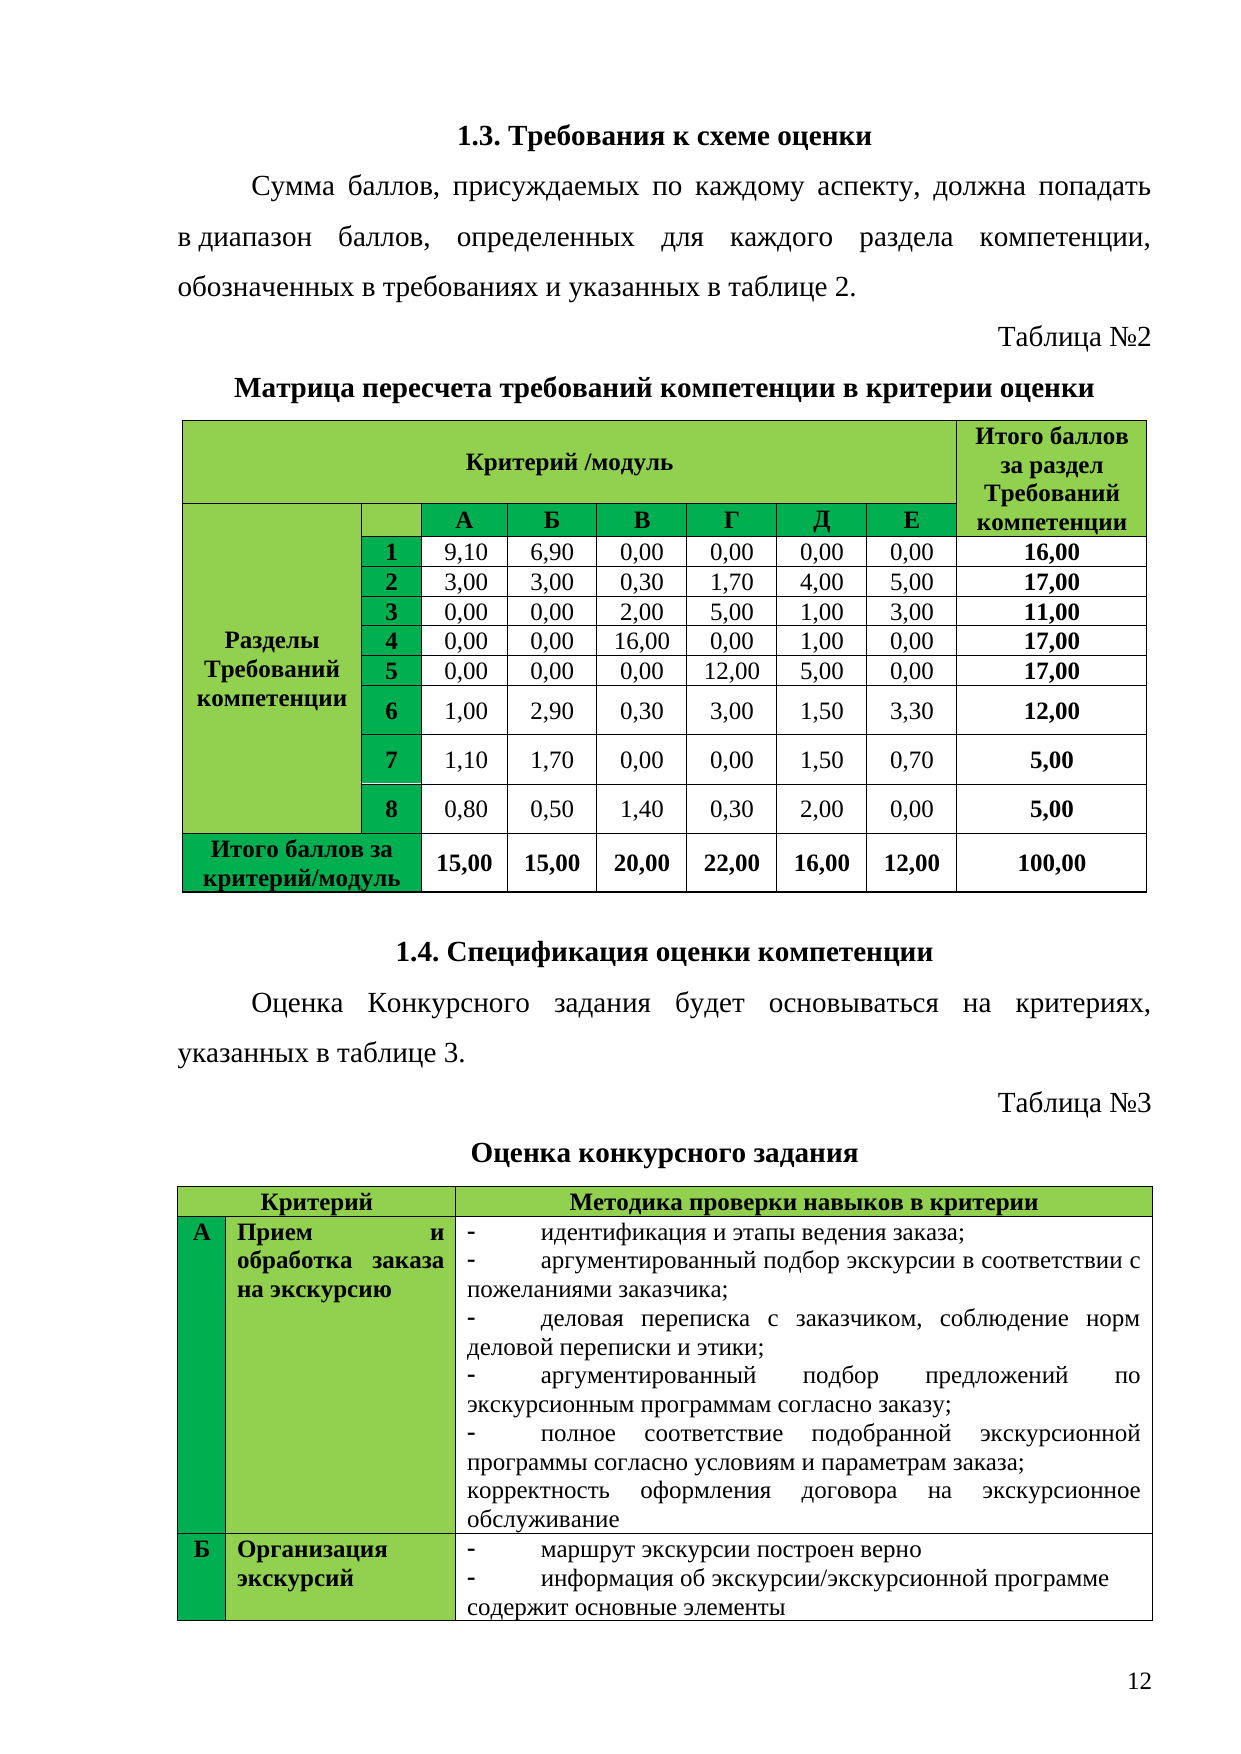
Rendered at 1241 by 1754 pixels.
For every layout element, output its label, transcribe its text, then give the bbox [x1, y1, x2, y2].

table_cell 0,00 [867, 656, 956, 685]
table_cell Разделы Требований компетенции [183, 504, 361, 833]
table_cell 16,00 [597, 626, 686, 655]
table_cell 1,00 [422, 686, 507, 734]
table_cell 12,00 [687, 656, 776, 685]
table_cell 0,00 [422, 626, 507, 655]
table_cell 6 [362, 686, 421, 734]
table_cell 17,00 [957, 626, 1146, 655]
table_cell 0,00 [777, 537, 866, 566]
table_cell 11,00 [957, 597, 1146, 625]
table_cell 0,00 [687, 735, 776, 783]
table_cell 2 [362, 567, 421, 596]
table_cell 1,50 [777, 686, 866, 734]
table_cell 8 [362, 785, 421, 833]
table_cell 0,00 [867, 626, 956, 655]
table_cell 0,50 [508, 785, 596, 833]
table_cell 0,00 [597, 735, 686, 783]
table_cell 5,00 [777, 656, 866, 685]
table_cell Б [508, 504, 596, 536]
table_header Критерий /модуль [183, 421, 956, 503]
table_cell 12,00 [957, 686, 1146, 734]
table_cell 0,00 [867, 537, 956, 566]
table_cell 3,00 [687, 686, 776, 734]
table_cell 15,00 [508, 834, 596, 891]
table_cell 3,00 [422, 567, 507, 596]
table_cell Прием и обработка заказа на экскурсию [226, 1217, 455, 1533]
table_cell Г [687, 504, 776, 536]
table_cell 17,00 [957, 567, 1146, 596]
table_cell идентификация и этапы ведения заказа; аргументированный подбор экскурсии в соответствии с пожеланиями заказчика; деловая переписка с заказчиком, соблюдение норм деловой переписки и этики; аргументированный подбор предложений по экскурсионным программам согласно заказу; полное соответствие подобранной экскурсионной программы согласно условиям и параметрам заказа; корректность оформления договора на экскурсионное обслуживание [456, 1217, 1152, 1533]
table_cell 1,00 [777, 626, 866, 655]
table_cell 22,00 [687, 834, 776, 891]
table_cell 0,00 [508, 656, 596, 685]
table_cell 12,00 [867, 834, 956, 891]
table_cell 16,00 [777, 834, 866, 891]
table_cell [362, 504, 421, 536]
table_cell 0,00 [422, 656, 507, 685]
table_cell 5,00 [867, 567, 956, 596]
table_cell 4,00 [777, 567, 866, 596]
table_cell 1,70 [687, 567, 776, 596]
table_cell 5,00 [957, 735, 1146, 783]
table_cell 4 [362, 626, 421, 655]
table_cell A [422, 504, 507, 536]
table_cell 0,30 [597, 567, 686, 596]
table_cell 0,00 [687, 626, 776, 655]
table_cell 0,00 [422, 597, 507, 625]
table_cell 3,30 [867, 686, 956, 734]
table_header Методика проверки навыков в критерии [456, 1187, 1152, 1216]
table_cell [226, 1534, 455, 1620]
text Оценка Конкурсного задания будет основываться на критериях, указанных в таблице 3. [177, 985, 1152, 1068]
table_cell 1,70 [508, 735, 596, 783]
text Оценка конкурсного задания [177, 1136, 1152, 1169]
table_cell 3,00 [867, 597, 956, 625]
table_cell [456, 1534, 1152, 1620]
table_cell 1,00 [777, 597, 866, 625]
table_cell 1,10 [422, 735, 507, 783]
text Сумма баллов, присуждаемых по каждому аспекту, должна попадать в диапазон баллов, определенных для каждого раздела компетенции, обозначенных в требованиях и указанных в таблице 2. [177, 168, 1152, 303]
table_cell Д [777, 504, 866, 536]
table_cell 5,00 [957, 785, 1146, 833]
table_cell 1 [362, 537, 421, 566]
table_cell 15,00 [422, 834, 507, 891]
table_cell 2,00 [597, 597, 686, 625]
table_cell 0,00 [508, 597, 596, 625]
table_cell А [178, 1217, 225, 1533]
table_cell 0,30 [597, 686, 686, 734]
table_cell 16,00 [957, 537, 1146, 566]
table_cell 3,00 [508, 567, 596, 596]
text Матрица пересчета требований компетенции в критерии оценки [177, 370, 1152, 403]
table_cell 9,10 [422, 537, 507, 566]
table_cell 100,00 [957, 834, 1146, 891]
table_cell 0,00 [687, 537, 776, 566]
table_cell 2,90 [508, 686, 596, 734]
table_header Критерий [178, 1187, 455, 1216]
table_cell 1,40 [597, 785, 686, 833]
table_cell 17,00 [957, 656, 1146, 685]
text Таблица №2 [177, 319, 1152, 353]
table_cell В [597, 504, 686, 536]
table_cell 0,00 [597, 537, 686, 566]
table_cell 5,00 [687, 597, 776, 625]
table_cell 1,50 [777, 735, 866, 783]
subtitle 1.3. Требования к схеме оценки [177, 118, 1152, 152]
table_cell 0,00 [867, 785, 956, 833]
table_cell Б [178, 1534, 225, 1620]
table_cell 0,30 [687, 785, 776, 833]
table_cell 0,00 [508, 626, 596, 655]
table_cell 5 [362, 656, 421, 685]
table_cell Итого баллов за критерий/модуль [183, 834, 421, 891]
table_cell 0,00 [597, 656, 686, 685]
table_header Итого баллов за раздел Требований компетенции [957, 421, 1146, 536]
table_cell 6,90 [508, 537, 596, 566]
table_cell 7 [362, 735, 421, 783]
table_cell Е [867, 504, 956, 536]
text Таблица №3 [177, 1085, 1152, 1119]
subtitle 1.4. Спецификация оценки компетенции [177, 934, 1152, 968]
table_cell 2,00 [777, 785, 866, 833]
table_cell 3 [362, 597, 421, 625]
table_cell 20,00 [597, 834, 686, 891]
table_cell 0,80 [422, 785, 507, 833]
table_cell 0,70 [867, 735, 956, 783]
